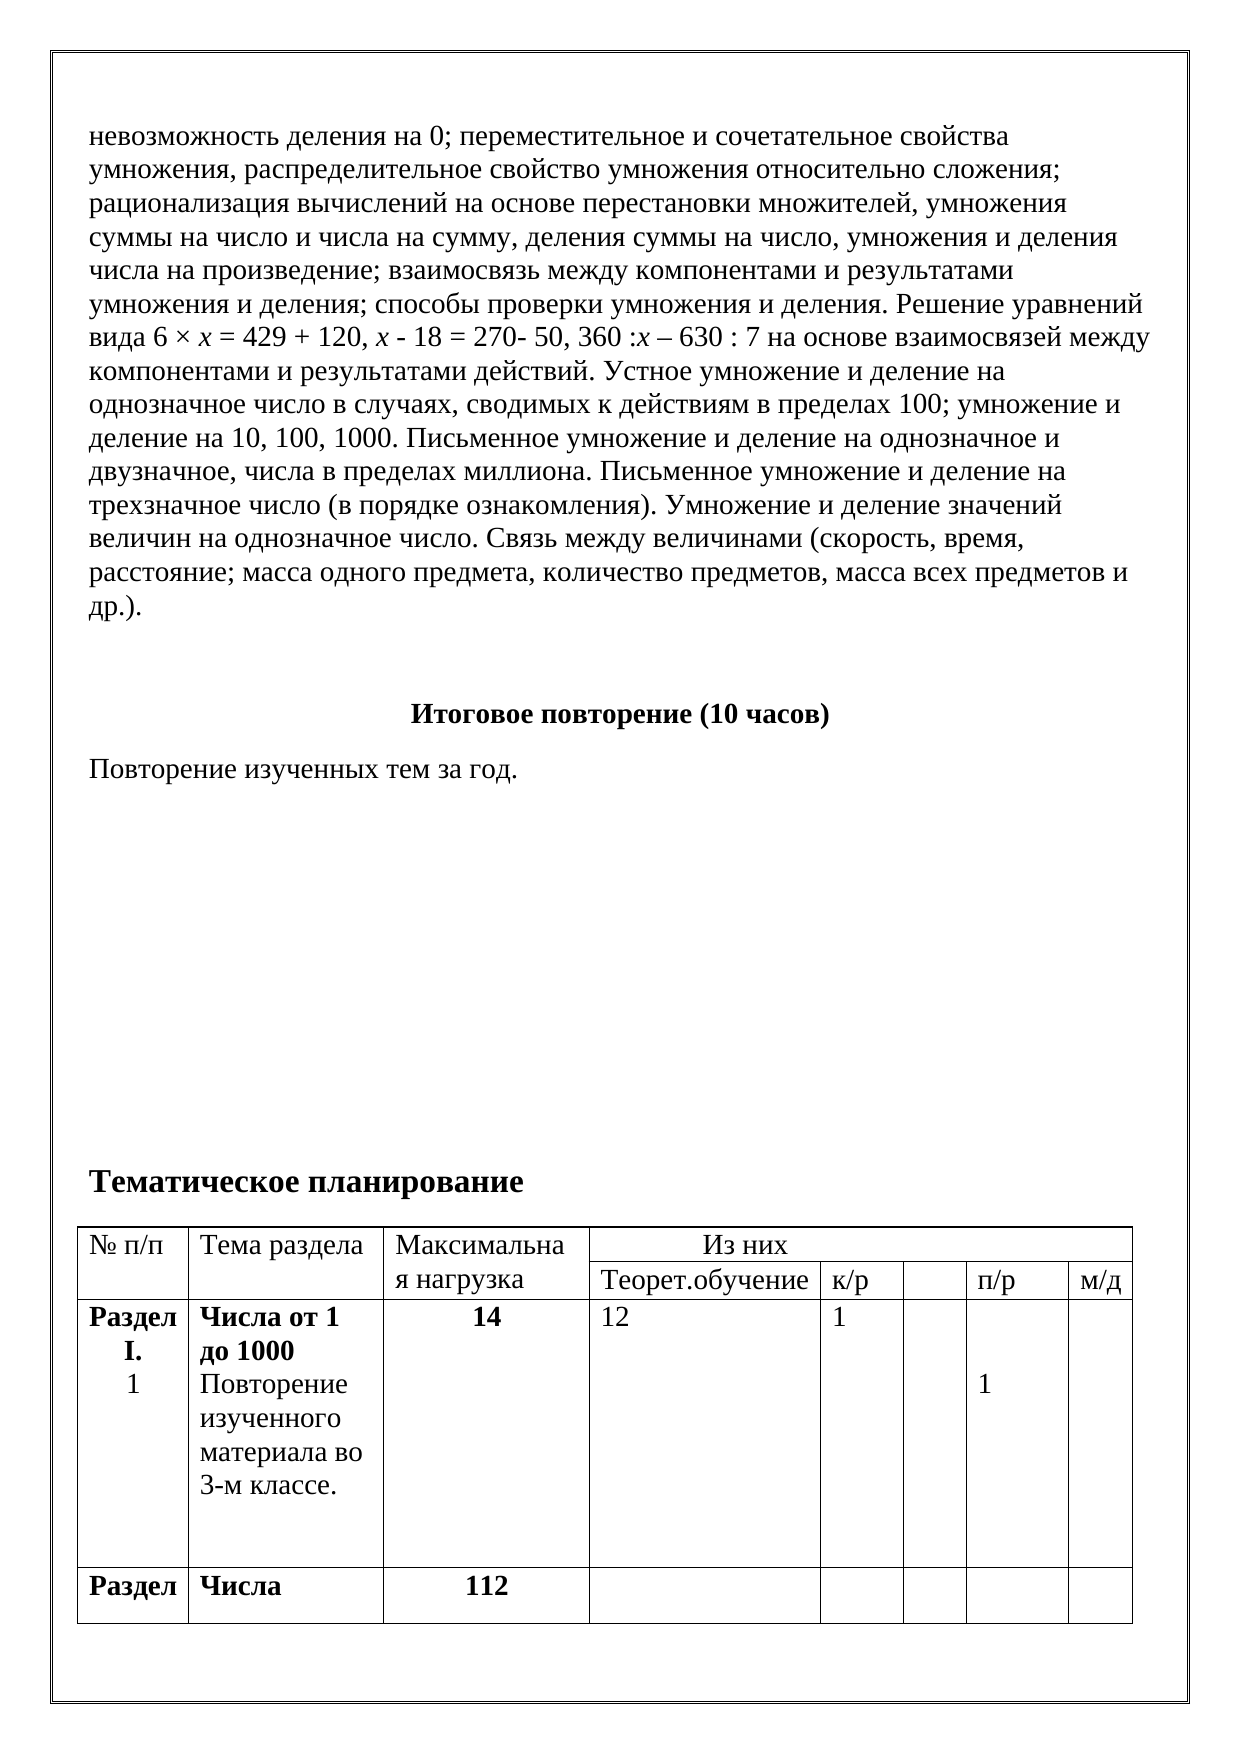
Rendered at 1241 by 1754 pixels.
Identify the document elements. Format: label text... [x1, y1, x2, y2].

table_cell Числа больше1000. [189, 1568, 383, 1623]
table_cell Теорет.обучение [590, 1262, 820, 1298]
table_cell [967, 1568, 1068, 1623]
table_cell [904, 1262, 966, 1298]
table_cell 14 [384, 1300, 589, 1567]
text Повторение изученных тем за год. [88, 751, 1152, 784]
table_header Максимальная нагрузка [384, 1228, 589, 1298]
table_cell [904, 1568, 966, 1623]
table_cell [1069, 1568, 1132, 1623]
table_cell [821, 1568, 903, 1623]
table_cell Раздел II. [78, 1568, 188, 1623]
table_cell 112 12 [384, 1568, 589, 1623]
table_cell 12 [590, 1300, 820, 1567]
table_header Тема раздела [189, 1228, 383, 1298]
table_cell п/р [967, 1262, 1068, 1298]
table_cell 1 [967, 1300, 1068, 1567]
table_cell м/д [1069, 1262, 1132, 1298]
table_header № п/п [78, 1228, 188, 1298]
table_cell к/р [821, 1262, 903, 1298]
table_cell [1069, 1300, 1132, 1567]
table_cell 9 [590, 1568, 820, 1623]
table_cell 1 [821, 1300, 903, 1567]
table_header Из них [590, 1228, 1132, 1261]
table_cell Раздел I. 1 [78, 1300, 188, 1567]
table_cell [904, 1300, 966, 1567]
table_cell Числа от 1 до 1000 Повторение изученного материала во 3-м классе. [189, 1300, 383, 1567]
text Итоговое повторение (10 часов) [88, 696, 1152, 730]
text Тематическое планирование [88, 1161, 1152, 1200]
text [88, 118, 1152, 621]
